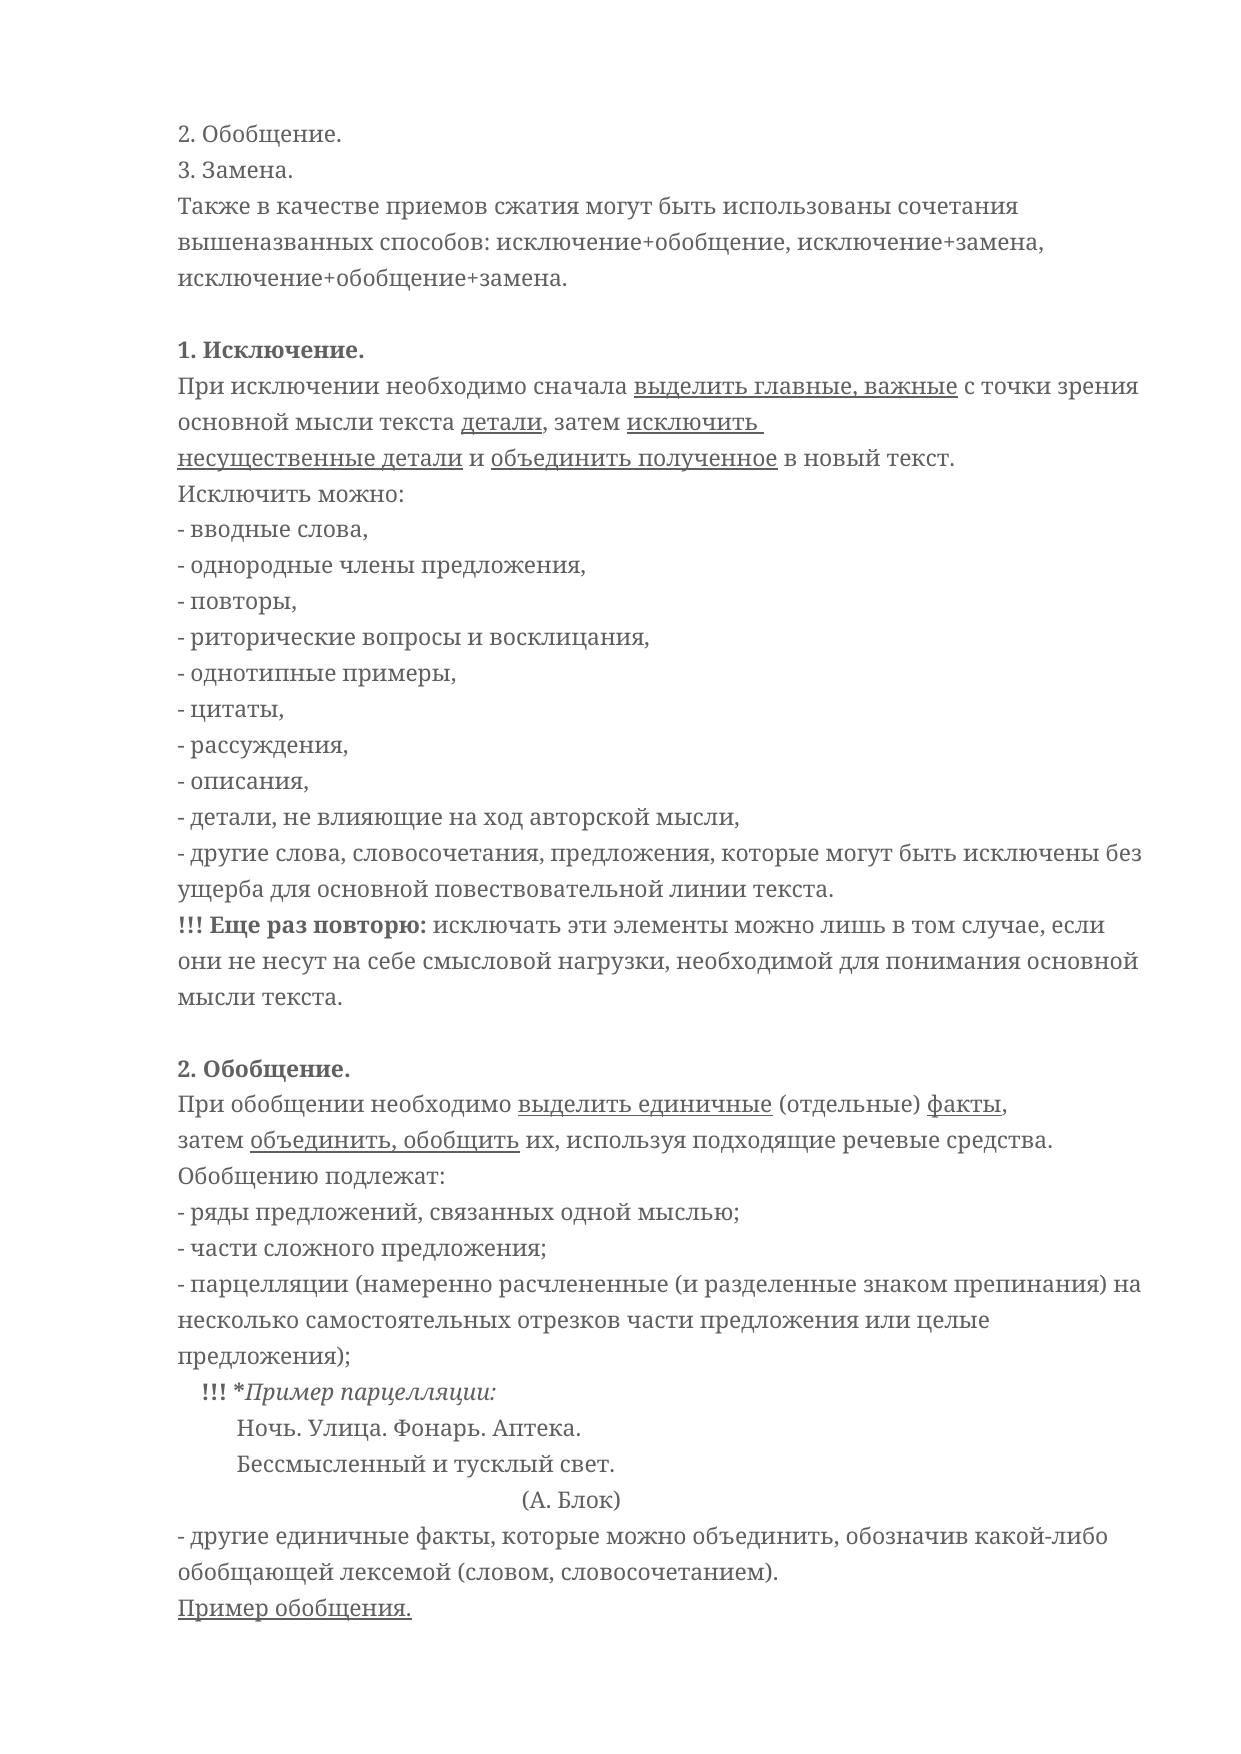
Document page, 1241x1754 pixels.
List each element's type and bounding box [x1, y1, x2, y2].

text [177, 118, 1152, 1623]
